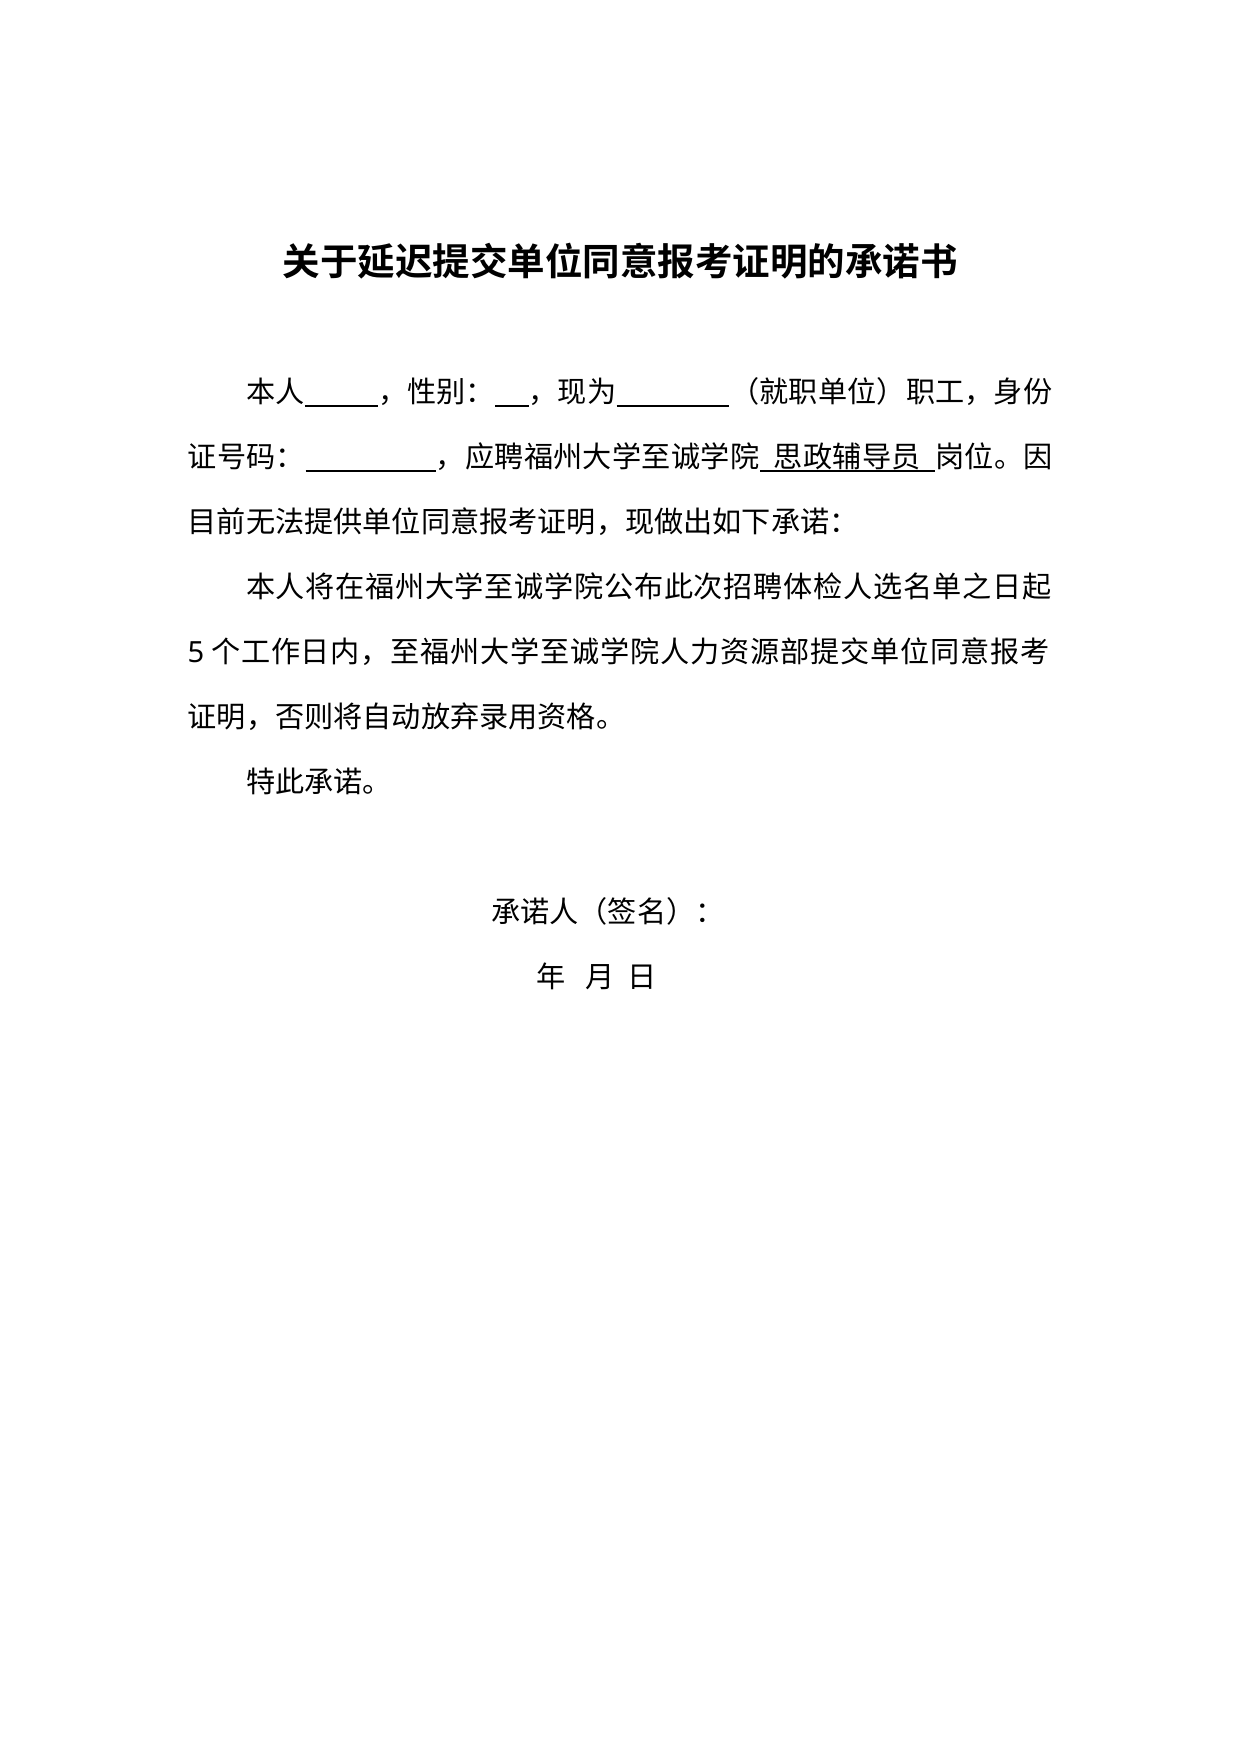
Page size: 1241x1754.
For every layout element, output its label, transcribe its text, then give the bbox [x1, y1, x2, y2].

text 年 月 日 [187, 942, 1053, 1007]
text 本人将在福州大学至诚学院公布此次招聘体检人选名单之日起5个工作日内，至福州大学至诚学院人力资源部提交单位同意报考证明，否则将自动放弃录用资格。 [187, 552, 1053, 747]
text 关于延迟提交单位同意报考证明的承诺书 [187, 227, 1053, 292]
text 承诺人（签名）： [187, 877, 1053, 942]
text 特此承诺。 [187, 747, 1053, 812]
text 本人 ，性别： ，现为 （就职单位）职工，身份证号码： ，应聘福州大学至诚学院 思政辅导员 岗位。因目前无法提供单位同意报考证明，现做出如下承诺： [187, 357, 1053, 552]
